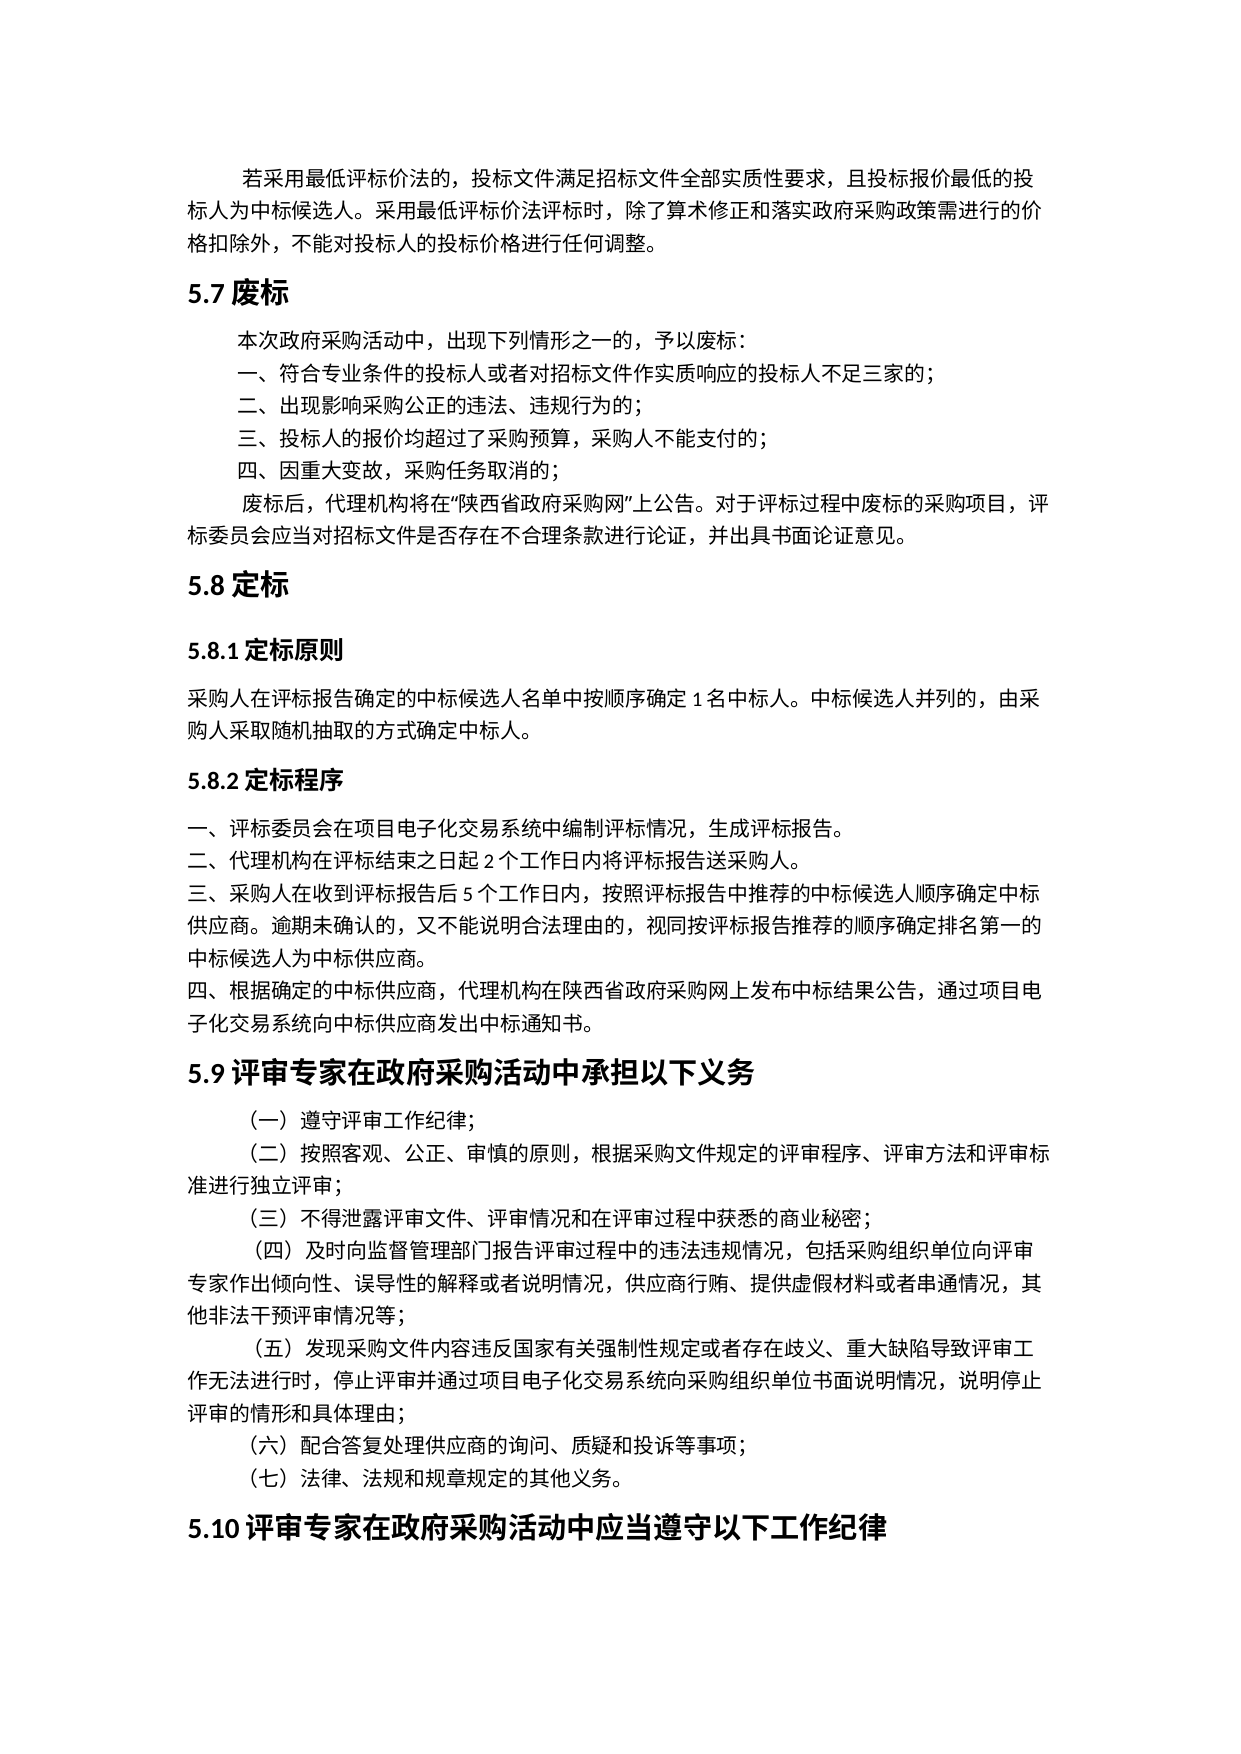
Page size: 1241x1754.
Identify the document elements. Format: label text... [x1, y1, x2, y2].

text 5.8定标 [187, 552, 1053, 617]
text 5.9评审专家在政府采购活动中承担以下义务 [187, 1039, 1053, 1104]
text （六）配合答复处理供应商的询问、质疑和投诉等事项； [187, 1429, 1053, 1462]
text （三）不得泄露评审文件、评审情况和在评审过程中获悉的商业秘密； [187, 1202, 1053, 1234]
text 5.10评审专家在政府采购活动中应当遵守以下工作纪律 [187, 1494, 1053, 1559]
text 5.7废标 [187, 259, 1053, 324]
text 若采用最低评标价法的，投标文件满足招标文件全部实质性要求，且投标报价最低的投标人为中标候选人。采用最低评标价法评标时，除了算术修正和落实政府采购政策需进行的价格扣除外，不能对投标人的投标价格进行任何调整。 [187, 162, 1053, 259]
text （五）发现采购文件内容违反国家有关强制性规定或者存在歧义、重大缺陷导致评审工作无法进行时，停止评审并通过项目电子化交易系统向采购组织单位书面说明情况，说明停止评审的情形和具体理由； [187, 1332, 1053, 1429]
text 四、根据确定的中标供应商，代理机构在陕西省政府采购网上发布中标结果公告，通过项目电子化交易系统向中标供应商发出中标通知书。 [187, 974, 1053, 1039]
text 四、因重大变故，采购任务取消的； [187, 454, 1053, 487]
text 废标后，代理机构将在“陕西省政府采购网”上公告。对于评标过程中废标的采购项目，评标委员会应当对招标文件是否存在不合理条款进行论证，并出具书面论证意见。 [187, 487, 1053, 552]
text 三、投标人的报价均超过了采购预算，采购人不能支付的； [187, 422, 1053, 454]
text 一、符合专业条件的投标人或者对招标文件作实质响应的投标人不足三家的； [187, 357, 1053, 389]
text 三、采购人在收到评标报告后5个工作日内，按照评标报告中推荐的中标候选人顺序确定中标供应商。逾期未确认的，又不能说明合法理由的，视同按评标报告推荐的顺序确定排名第一的中标候选人为中标供应商。 [187, 877, 1053, 974]
text 5.8.1 定标原则 [187, 617, 1053, 682]
text 本次政府采购活动中，出现下列情形之一的，予以废标： [187, 324, 1053, 357]
text 5.8.2定标程序 [187, 747, 1053, 812]
text 一、评标委员会在项目电子化交易系统中编制评标情况，生成评标报告。 [187, 812, 1053, 844]
text （七）法律、法规和规章规定的其他义务。 [187, 1462, 1053, 1494]
text （四）及时向监督管理部门报告评审过程中的违法违规情况，包括采购组织单位向评审专家作出倾向性、误导性的解释或者说明情况，供应商行贿、提供虚假材料或者串通情况，其他非法干预评审情况等； [187, 1234, 1053, 1332]
text （二）按照客观、公正、审慎的原则，根据采购文件规定的评审程序、评审方法和评审标准进行独立评审； [187, 1137, 1053, 1202]
text （一）遵守评审工作纪律； [187, 1104, 1053, 1137]
text 二、代理机构在评标结束之日起2个工作日内将评标报告送采购人。 [187, 844, 1053, 877]
text 二、出现影响采购公正的违法、违规行为的； [187, 389, 1053, 422]
text 采购人在评标报告确定的中标候选人名单中按顺序确定1名中标人。中标候选人并列的，由采购人采取随机抽取的方式确定中标人。 [187, 682, 1053, 747]
